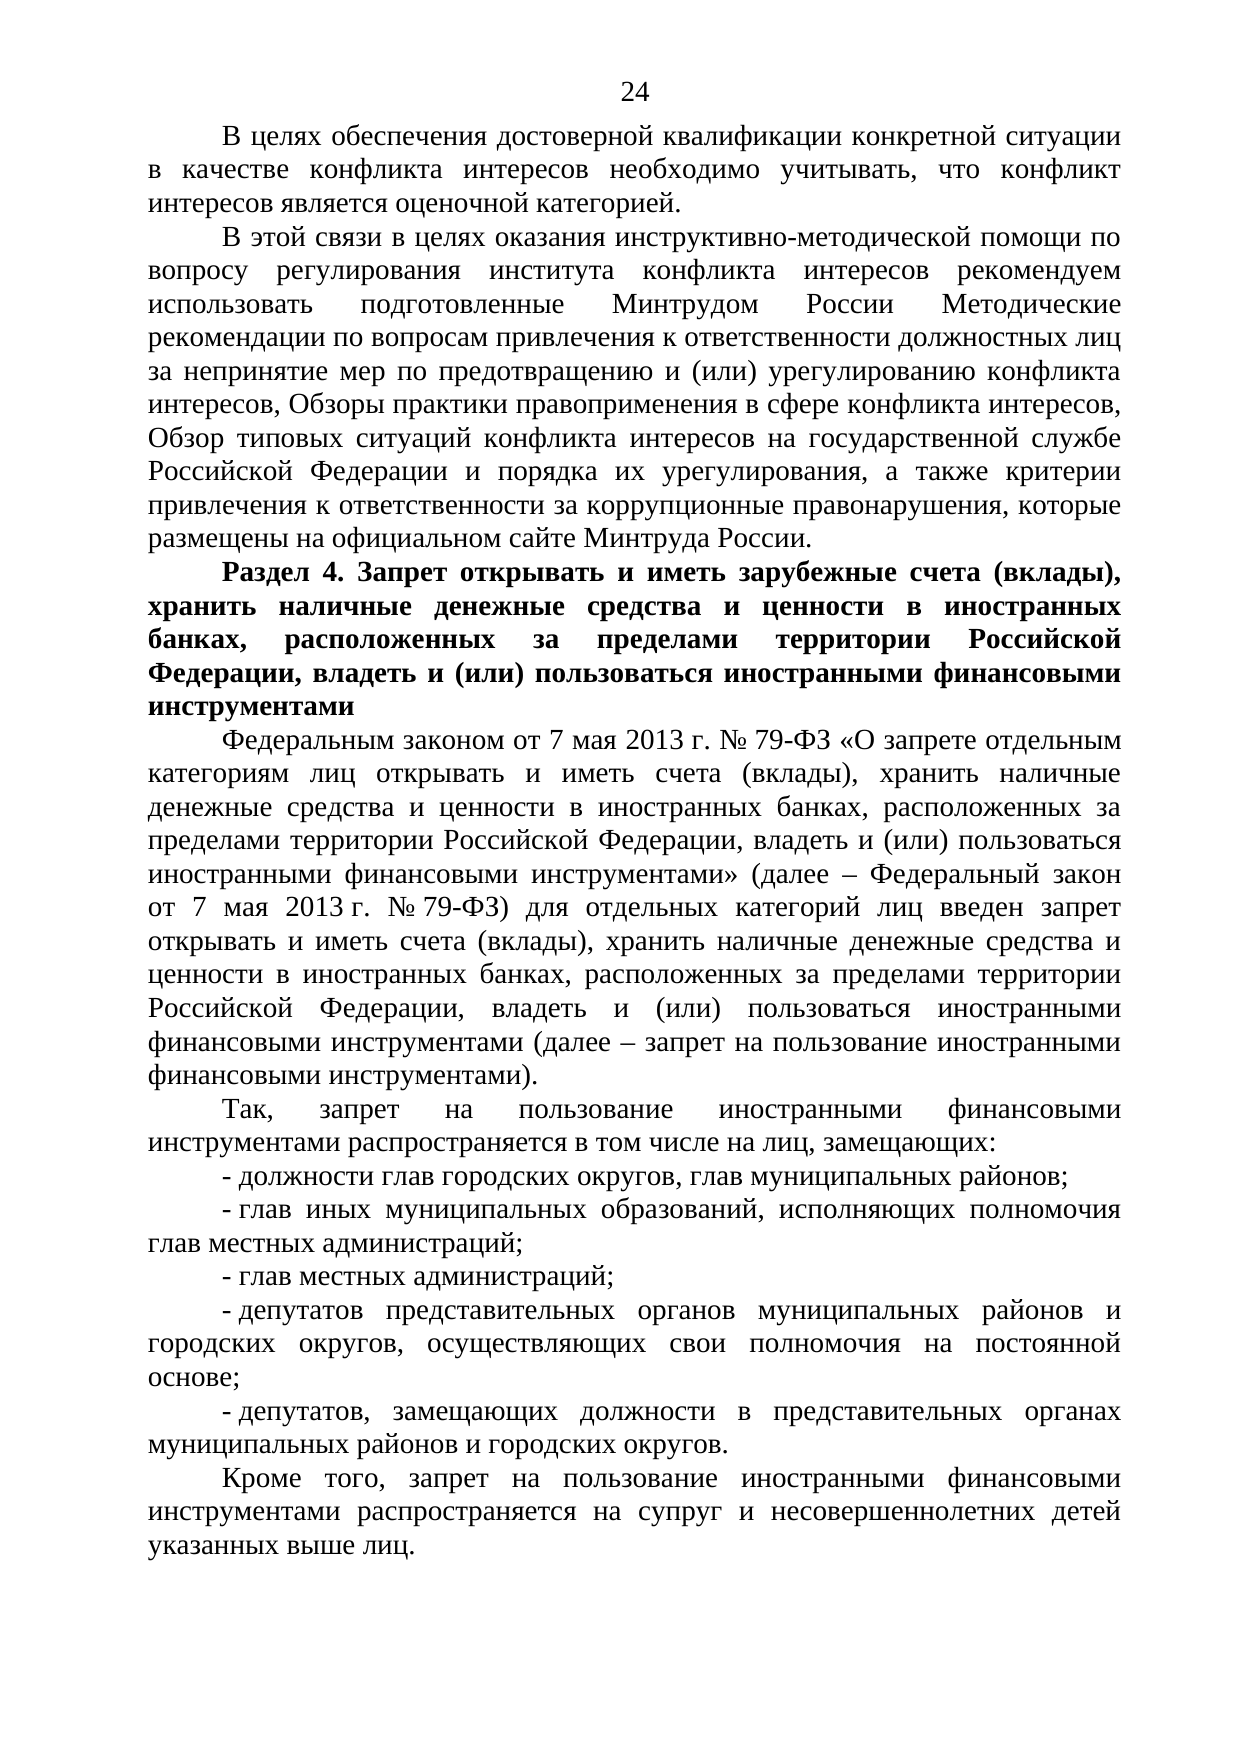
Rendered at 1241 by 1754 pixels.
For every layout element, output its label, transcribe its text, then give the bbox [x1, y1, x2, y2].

text Так, запрет на пользование иностранными финансовыми инструментами распространяется в том числе на лиц, замещающих: [148, 1091, 1122, 1158]
text - глав иных муниципальных образований, исполняющих полномочия глав местных администраций; [148, 1191, 1122, 1258]
text - глав местных администраций; [148, 1258, 1122, 1292]
text Раздел 4. Запрет открывать и иметь зарубежные счета (вклады), хранить наличные денежные средства и ценности в иностранных банках, расположенных за пределами территории Российской Федерации, владеть и (или) пользоваться иностранными финансовыми инструментами [148, 554, 1122, 722]
text В целях обеспечения достоверной квалификации конкретной ситуации в качестве конфликта интересов необходимо учитывать, что конфликт интересов является оценочной категорией. [148, 118, 1122, 219]
text Кроме того, запрет на пользование иностранными финансовыми инструментами распространяется на супруг и несовершеннолетних детей указанных выше лиц. [148, 1460, 1122, 1560]
text Федеральным законом от 7 мая 2013 г. № 79-ФЗ «О запрете отдельным категориям лиц открывать и иметь счета (вклады), хранить наличные денежные средства и ценности в иностранных банках, расположенных за пределами территории Российской Федерации, владеть и (или) пользоваться иностранными финансовыми инструментами» (далее – Федеральный закон от 7 мая 2013 г. № 79-ФЗ) для отдельных категорий лиц введен запрет открывать и иметь счета (вклады), хранить наличные денежные средства и ценности в иностранных банках, расположенных за пределами территории Российской Федерации, владеть и (или) пользоваться иностранными финансовыми инструментами (далее – запрет на пользование иностранными финансовыми инструментами). [148, 722, 1122, 1091]
text - должности глав городских округов, глав муниципальных районов; [148, 1158, 1122, 1191]
text - депутатов представительных органов муниципальных районов и городских округов, осуществляющих свои полномочия на постоянной основе; [148, 1292, 1122, 1393]
text В этой связи в целях оказания инструктивно-методической помощи по вопросу регулирования института конфликта интересов рекомендуем использовать подготовленные Минтрудом России Методические рекомендации по вопросам привлечения к ответственности должностных лиц за непринятие мер по предотвращению и (или) урегулированию конфликта интересов, Обзоры практики правоприменения в сфере конфликта интересов, Обзор типовых ситуаций конфликта интересов на государственной службе Российской Федерации и порядка их урегулирования, а также критерии привлечения к ответственности за коррупционные правонарушения, которые размещены на официальном сайте Минтруда России. [148, 219, 1122, 554]
text - депутатов, замещающих должности в представительных органах муниципальных районов и городских округов. [148, 1393, 1122, 1460]
